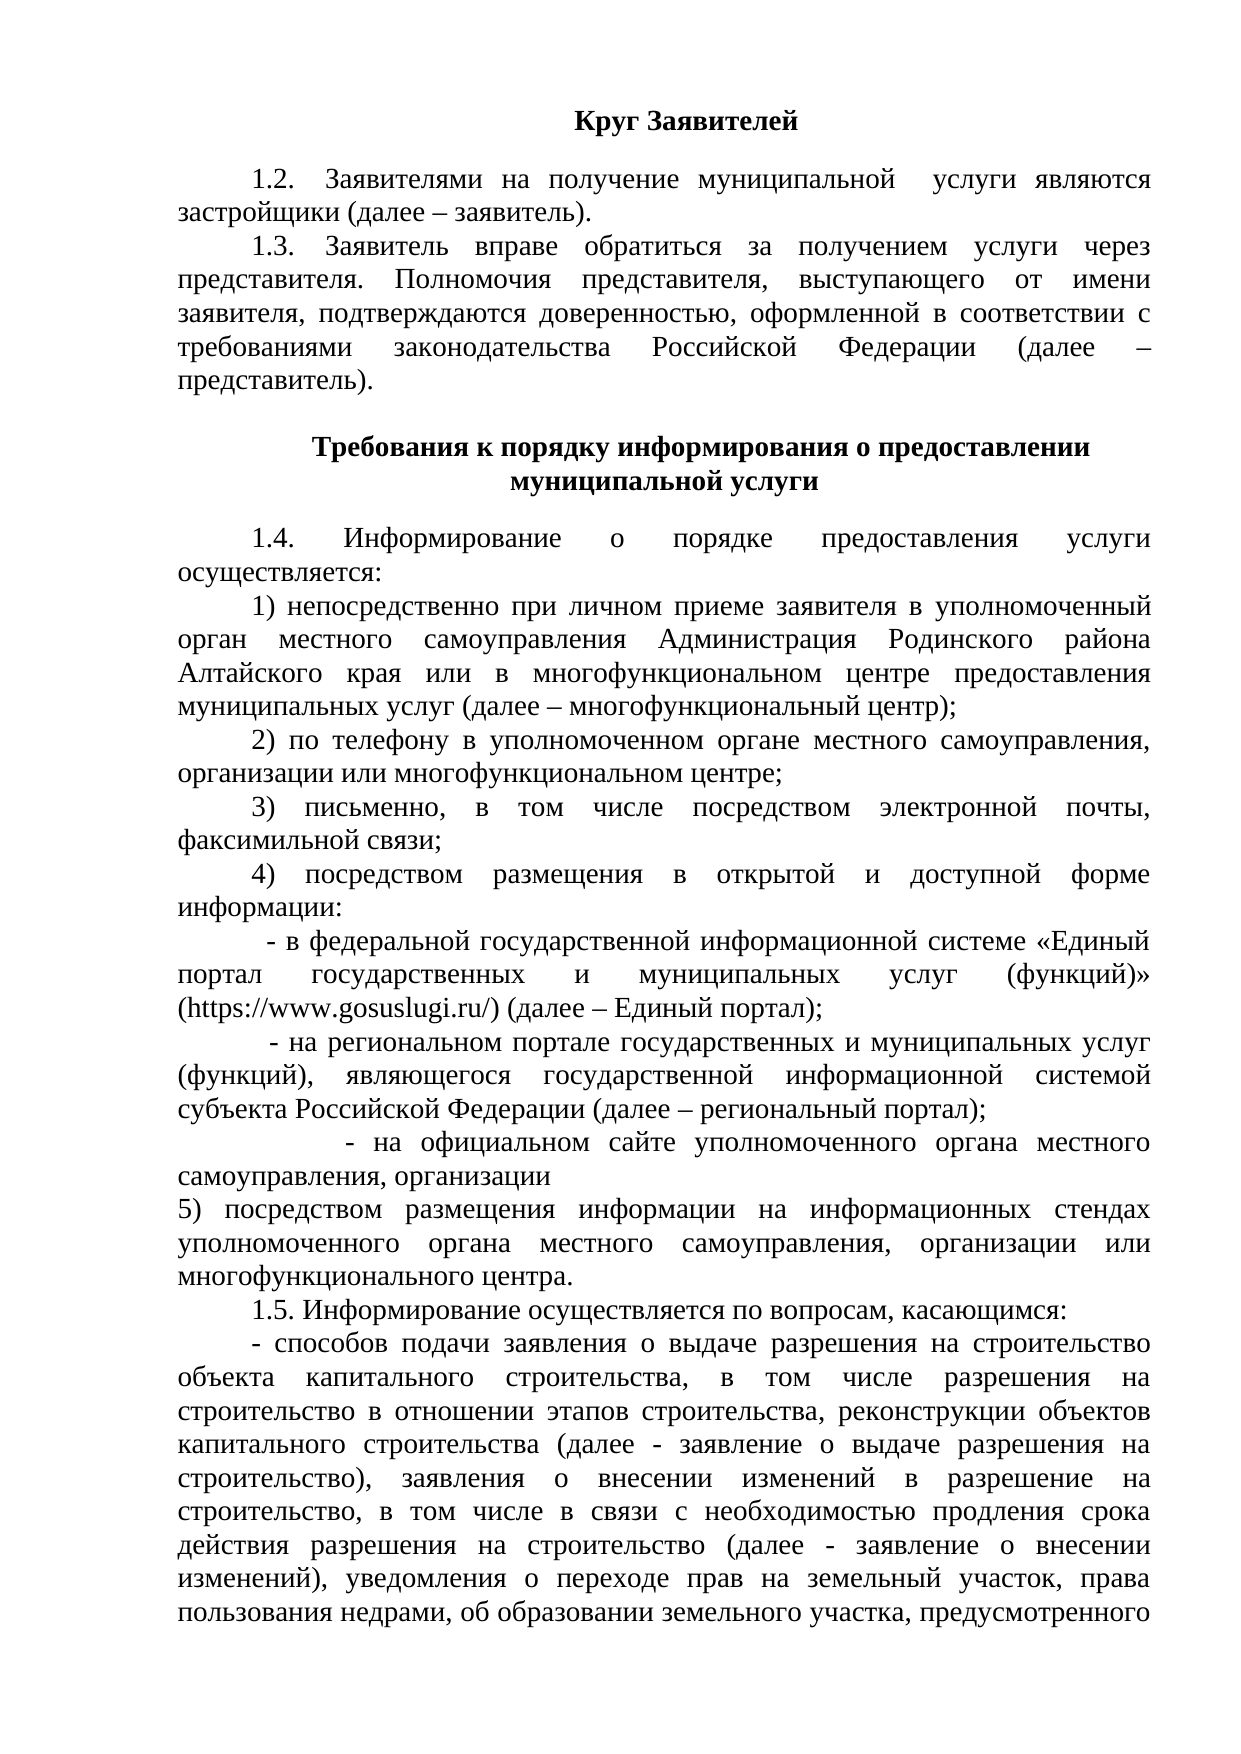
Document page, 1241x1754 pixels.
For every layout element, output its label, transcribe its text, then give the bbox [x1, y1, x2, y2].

list Заявитель вправе обратиться за получением услуги через представителя. Полномочия представителя, выступающего от имени заявителя, подтверждаются доверенностью, оформленной в соответствии с требованиями законодательства Российской Федерации (далее – представитель). [177, 228, 1152, 396]
text 2) по телефону в уполномоченном органе местного самоуправления, организации или многофункциональном центре; [177, 722, 1152, 789]
text - в федеральной государственной информационной системе «Единый портал государственных и муниципальных услуг (функций)» (https://www.gosuslugi.ru/) (далее – Единый портал); [177, 923, 1152, 1024]
text 3) письменно, в том числе посредством электронной почты, факсимильной связи; [177, 789, 1152, 856]
text - на региональном портале государственных и муниципальных услуг (функций), являющегося государственной информационной системой субъекта Российской Федерации (далее – региональный портал); [177, 1024, 1152, 1124]
text 1) непосредственно при личном приеме заявителя в уполномоченный орган местного самоуправления Администрация Родинского района Алтайского края или в многофункциональном центре предоставления муниципальных услуг (далее – многофункциональный центр); [177, 588, 1152, 722]
text - на официальном сайте уполномоченного органа местного самоуправления, организации [177, 1124, 1152, 1191]
text 1.5. Информирование осуществляется по вопросам, касающимся: [177, 1292, 1152, 1326]
text Требования к порядку информирования о предоставлении муниципальной услуги [177, 429, 1152, 496]
text 1.4. Информирование о порядке предоставления услуги осуществляется: [177, 521, 1152, 588]
text 4) посредством размещения в открытой и доступной форме информации: [177, 856, 1152, 923]
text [177, 1326, 1152, 1627]
list Круг Заявителей [221, 103, 1152, 137]
text 5) посредством размещения информации на информационных стендах уполномоченного органа местного самоуправления, организации или многофункционального центра. [177, 1191, 1152, 1292]
list Заявителями на получение муниципальной услуги являются застройщики (далее – заявитель). [177, 161, 1152, 228]
